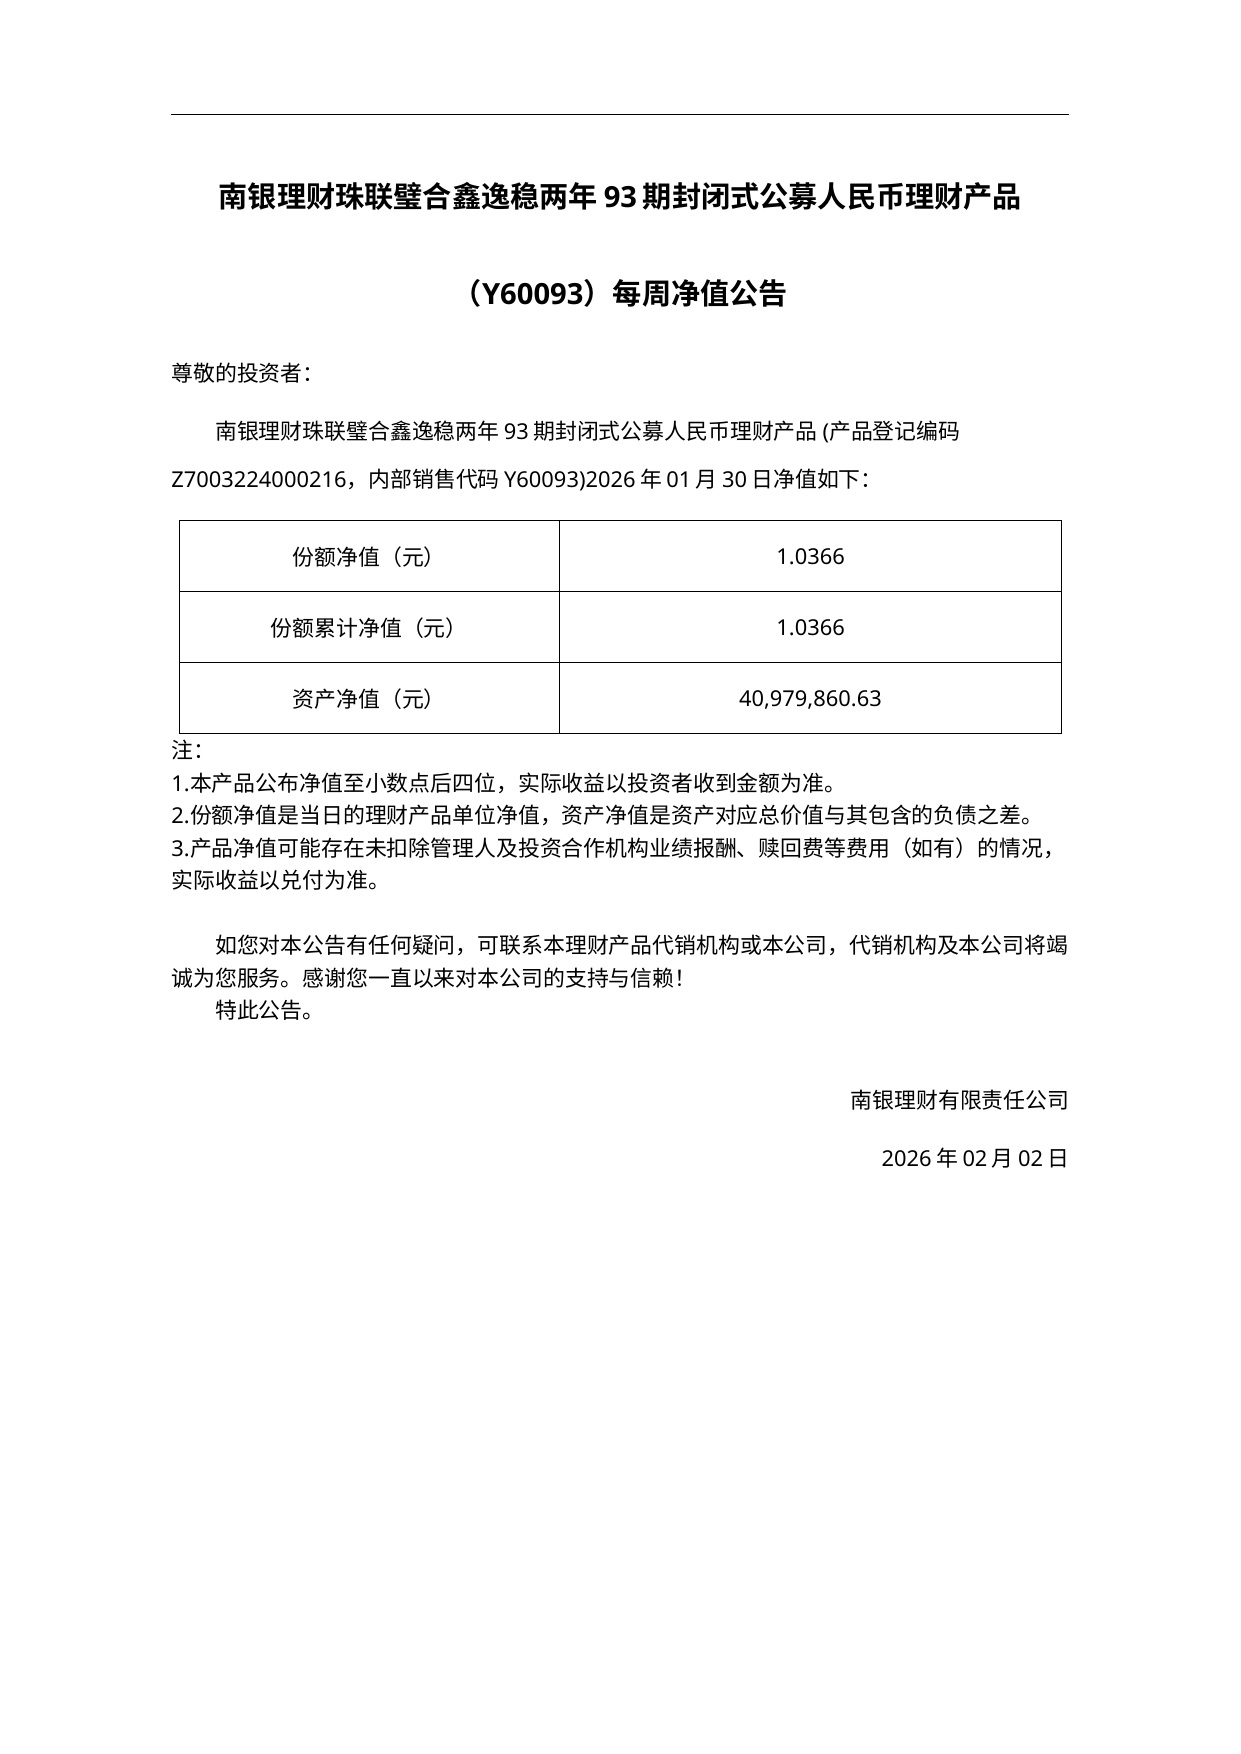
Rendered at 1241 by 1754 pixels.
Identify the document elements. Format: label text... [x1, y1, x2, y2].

text 1.本产品公布净值至小数点后四位，实际收益以投资者收到金额为准。 [171, 765, 1069, 798]
table_cell 资产净值（元） [180, 663, 559, 733]
table_header 份额净值（元） [180, 521, 559, 591]
text 注： [171, 733, 1069, 765]
table_header 1.0366 [560, 521, 1061, 591]
table_cell 1.0366 [560, 592, 1061, 662]
text 3.产品净值可能存在未扣除管理人及投资合作机构业绩报酬、赎回费等费用（如有）的情况，实际收益以兑付为准。 [171, 830, 1069, 895]
text 2.份额净值是当日的理财产品单位净值，资产净值是资产对应总价值与其包含的负债之差。 [171, 798, 1069, 830]
text 2026年02月02日 [171, 1140, 1069, 1173]
text 尊敬的投资者： [171, 355, 1069, 388]
text 南银理财珠联璧合鑫逸稳两年93期封闭式公募人民币理财产品 (产品登记编码Z7003224000216，内部销售代码Y60093)2026年01月30日净值如下： [171, 413, 1069, 494]
text 南银理财有限责任公司 [171, 1082, 1069, 1115]
table_cell 40,979,860.63 [560, 663, 1061, 733]
text 如您对本公告有任何疑问，可联系本理财产品代销机构或本公司，代销机构及本公司将竭诚为您服务。感谢您一直以来对本公司的支持与信赖！ [171, 928, 1069, 993]
text 特此公告。 [171, 993, 1069, 1025]
text 南银理财珠联璧合鑫逸稳两年93期封闭式公募人民币理财产品（Y60093）每周净值公告 [171, 162, 1069, 324]
table_cell 份额累计净值（元） [180, 592, 559, 662]
